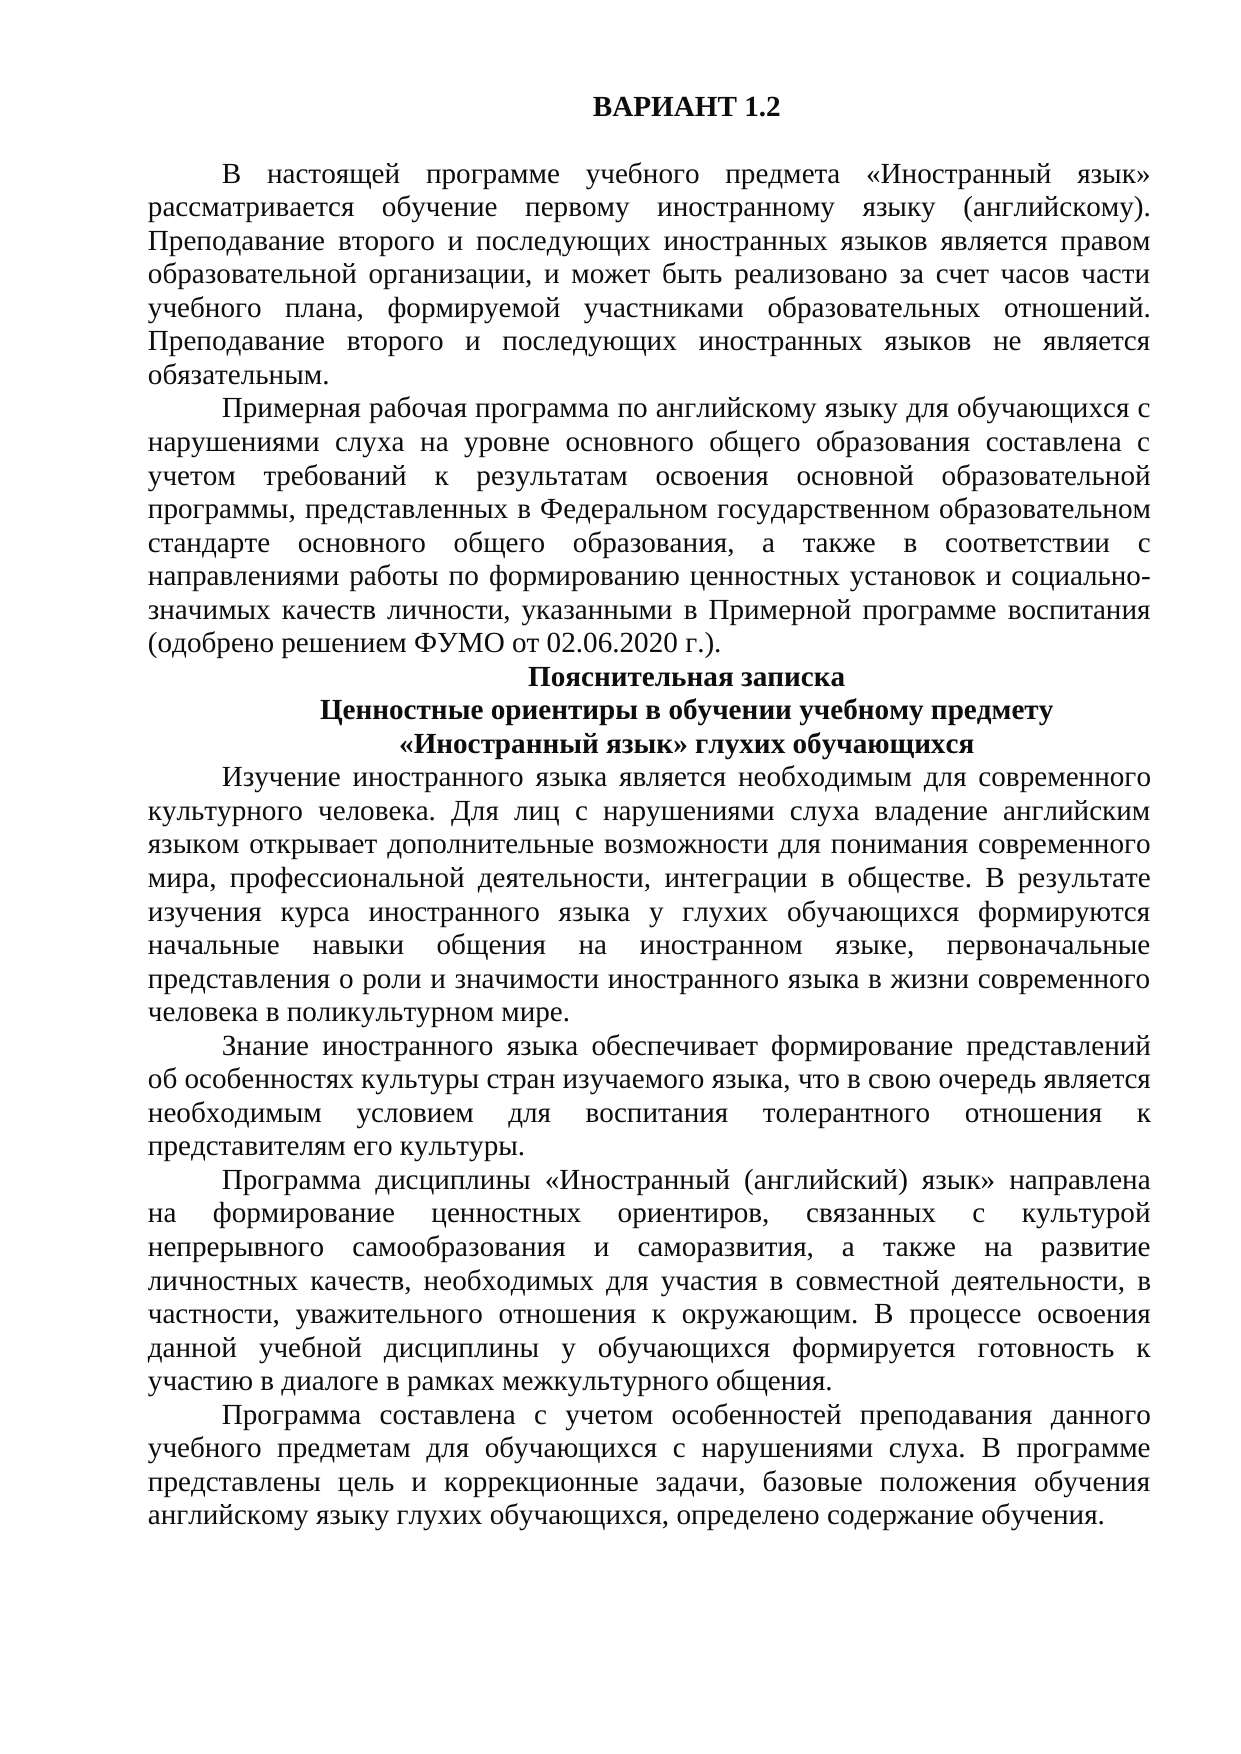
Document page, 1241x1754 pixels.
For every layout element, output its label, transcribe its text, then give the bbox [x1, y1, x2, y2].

text В настоящей программе учебного предмета «Иностранный язык» рассматривается обучение первому иностранному языку (английскому). Преподавание второго и последующих иностранных языков является правом образовательной организации, и может быть реализовано за счет часов части учебного плана, формируемой участниками образовательных отношений. Преподавание второго и последующих иностранных языков не является обязательным. [148, 156, 1152, 391]
text Ценностные ориентиры в обучении учебному предмету [148, 692, 1152, 726]
text Изучение иностранного языка является необходимым для современного культурного человека. Для лиц с нарушениями слуха владение английским языком открывает дополнительные возможности для понимания современного мира, профессиональной деятельности, интеграции в обществе. В результате изучения курса иностранного языка у глухих обучающихся формируются начальные навыки общения на иностранном языке, первоначальные представления о роли и значимости иностранного языка в жизни современного человека в поликультурном мире. [148, 759, 1152, 1028]
text «Иностранный язык» глухих обучающихся [148, 726, 1152, 759]
text Программа дисциплины «Иностранный (английский) язык» направлена на формирование ценностных ориентиров, связанных с культурой непрерывного самообразования и саморазвития, а также на развитие личностных качеств, необходимых для участия в совместной деятельности, в частности, уважительного отношения к окружающим. В процессе освоения данной учебной дисциплины у обучающихся формируется готовность к участию в диалоге в рамках межкультурного общения. [148, 1162, 1152, 1397]
text Пояснительная записка [148, 659, 1152, 692]
text Примерная рабочая программа по английскому языку для обучающихся с нарушениями слуха на уровне основного общего образования составлена с учетом требований к результатам освоения основной образовательной программы, представленных в Федеральном государственном образовательном стандарте основного общего образования, а также в соответствии с направлениями работы по формированию ценностных установок и социально-значимых качеств личности, указанными в Примерной программе воспитания (одобрено решением ФУМО от 02.06.2020 г.). [148, 391, 1152, 659]
text Знание иностранного языка обеспечивает формирование представлений об особенностях культуры стран изучаемого языка, что в свою очередь является необходимым условием для воспитания толерантного отношения к представителям его культуры. [148, 1028, 1152, 1162]
text Программа составлена с учетом особенностей преподавания данного учебного предметам для обучающихся с нарушениями слуха. В программе представлены цель и коррекционные задачи, базовые положения обучения английскому языку глухих обучающихся, определено содержание обучения. [148, 1397, 1152, 1531]
text ВАРИАНТ 1.2 [148, 89, 1152, 122]
